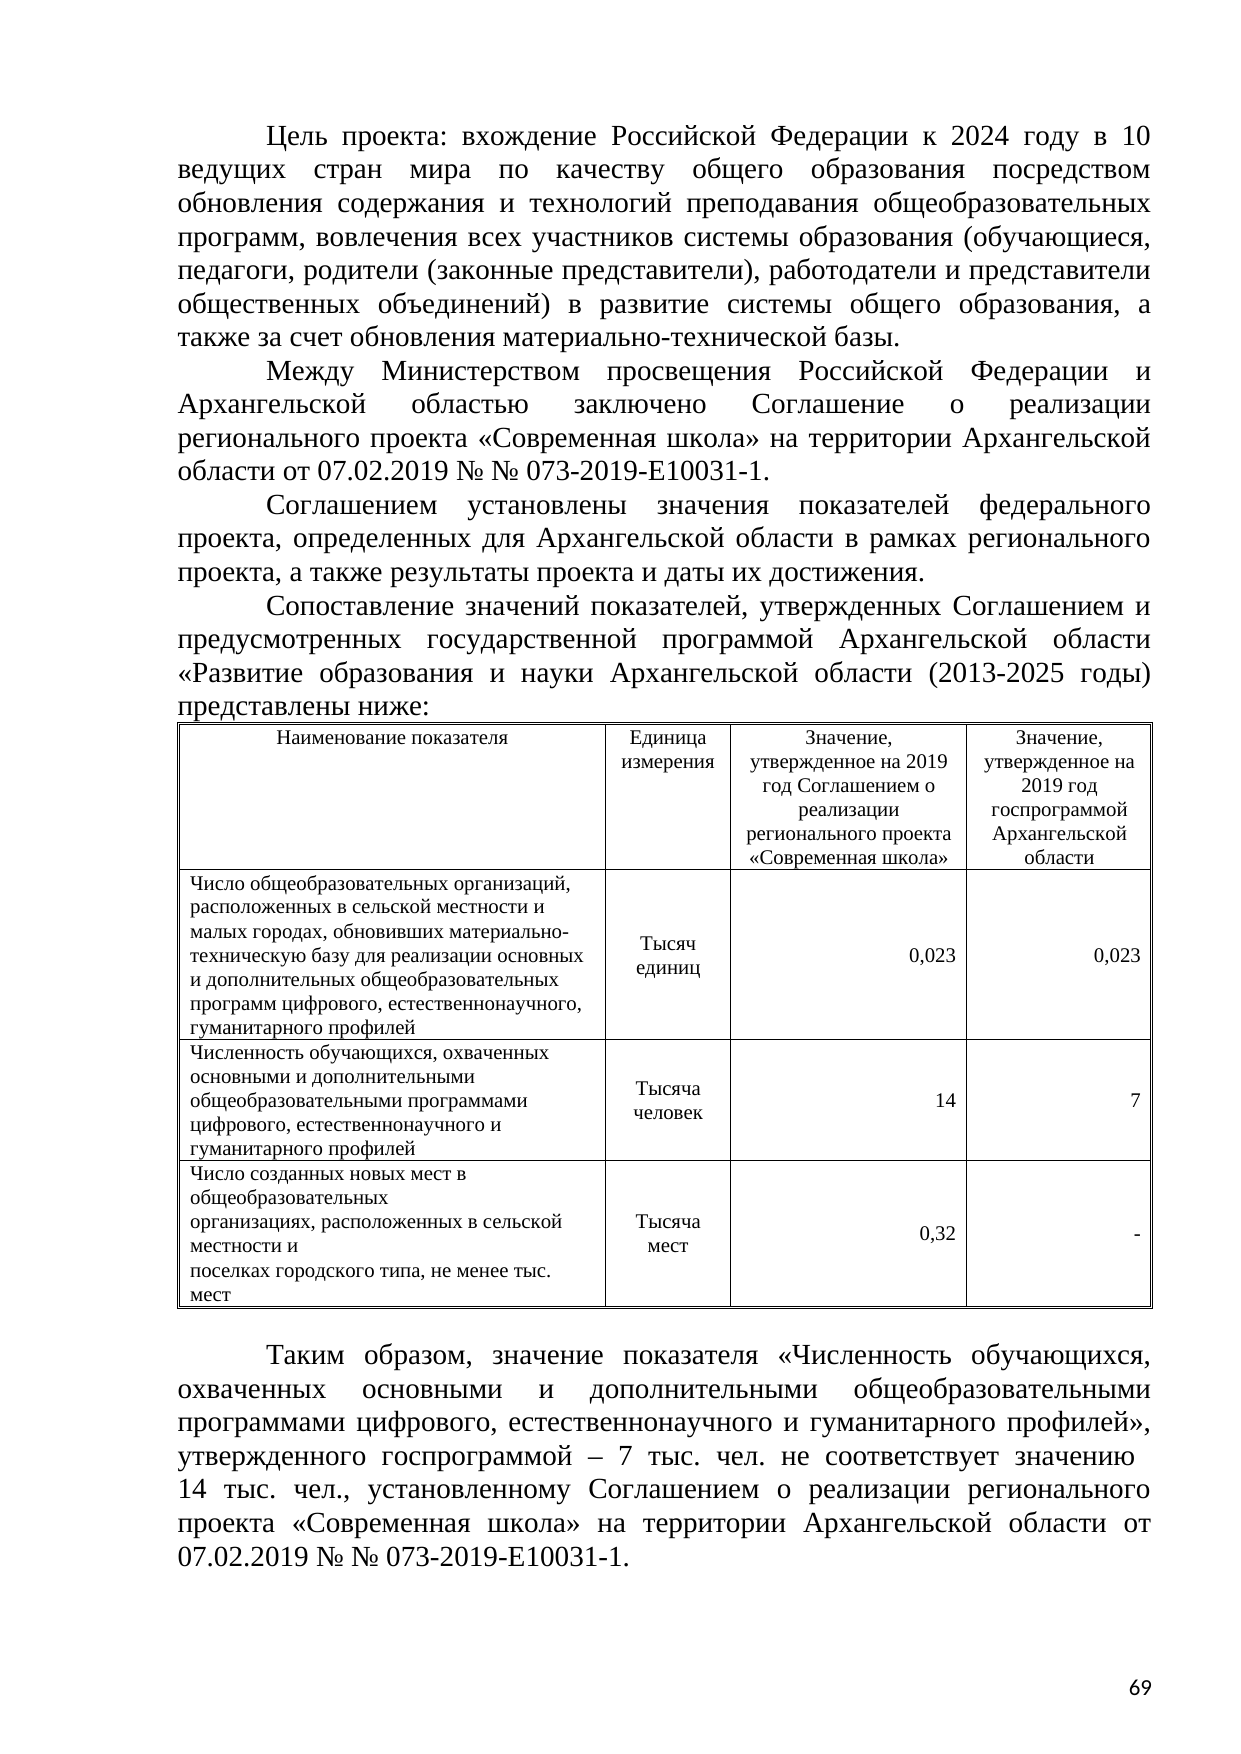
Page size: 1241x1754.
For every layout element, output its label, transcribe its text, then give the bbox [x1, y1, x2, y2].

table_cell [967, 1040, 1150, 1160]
list Таким образом, значение показателя «Численность обучающихся, охваченных основными и дополнительными общеобразовательными программами цифрового, естественнонаучного и гуманитарного профилей», утвержденного госпрограммой – 7 тыс. чел. не соответствует значению 14 тыс. чел., установленному Соглашением о реализации регионального проекта «Современная школа» на территории Архангельской области от 07.02.2019 № № 073-2019-E10031-1. [177, 1337, 1152, 1572]
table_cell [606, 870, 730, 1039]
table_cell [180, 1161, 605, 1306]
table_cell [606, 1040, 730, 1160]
list Цель проекта: вхождение Российской Федерации к 2024 году в 10 ведущих стран мира по качеству общего образования посредством обновления содержания и технологий преподавания общеобразовательных программ, вовлечения всех участников системы образования (обучающиеся, педагоги, родители (законные представители), работодатели и представители общественных объединений) в развитие системы общего образования, а также за счет обновления материально-технической базы. [177, 118, 1152, 353]
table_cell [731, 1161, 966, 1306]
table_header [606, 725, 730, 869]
list Между Министерством просвещения Российской Федерации и Архангельской областью заключено Соглашение о реализации регионального проекта «Современная школа» на территории Архангельской области от 07.02.2019 № № 073-2019-E10031-1. [177, 353, 1152, 487]
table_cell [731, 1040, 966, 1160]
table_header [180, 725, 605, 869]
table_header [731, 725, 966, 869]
list Сопоставление значений показателей, утвержденных Соглашением и предусмотренных государственной программой Архангельской области «Развитие образования и науки Архангельской области (2013-2025 годы) представлены ниже: [177, 588, 1152, 722]
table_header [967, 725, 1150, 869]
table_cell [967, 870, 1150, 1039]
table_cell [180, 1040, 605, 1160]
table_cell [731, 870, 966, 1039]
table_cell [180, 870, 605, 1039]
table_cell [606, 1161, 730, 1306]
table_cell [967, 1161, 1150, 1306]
list Соглашением установлены значения показателей федерального проекта, определенных для Архангельской области в рамках регионального проекта, а также результаты проекта и даты их достижения. [177, 487, 1152, 588]
